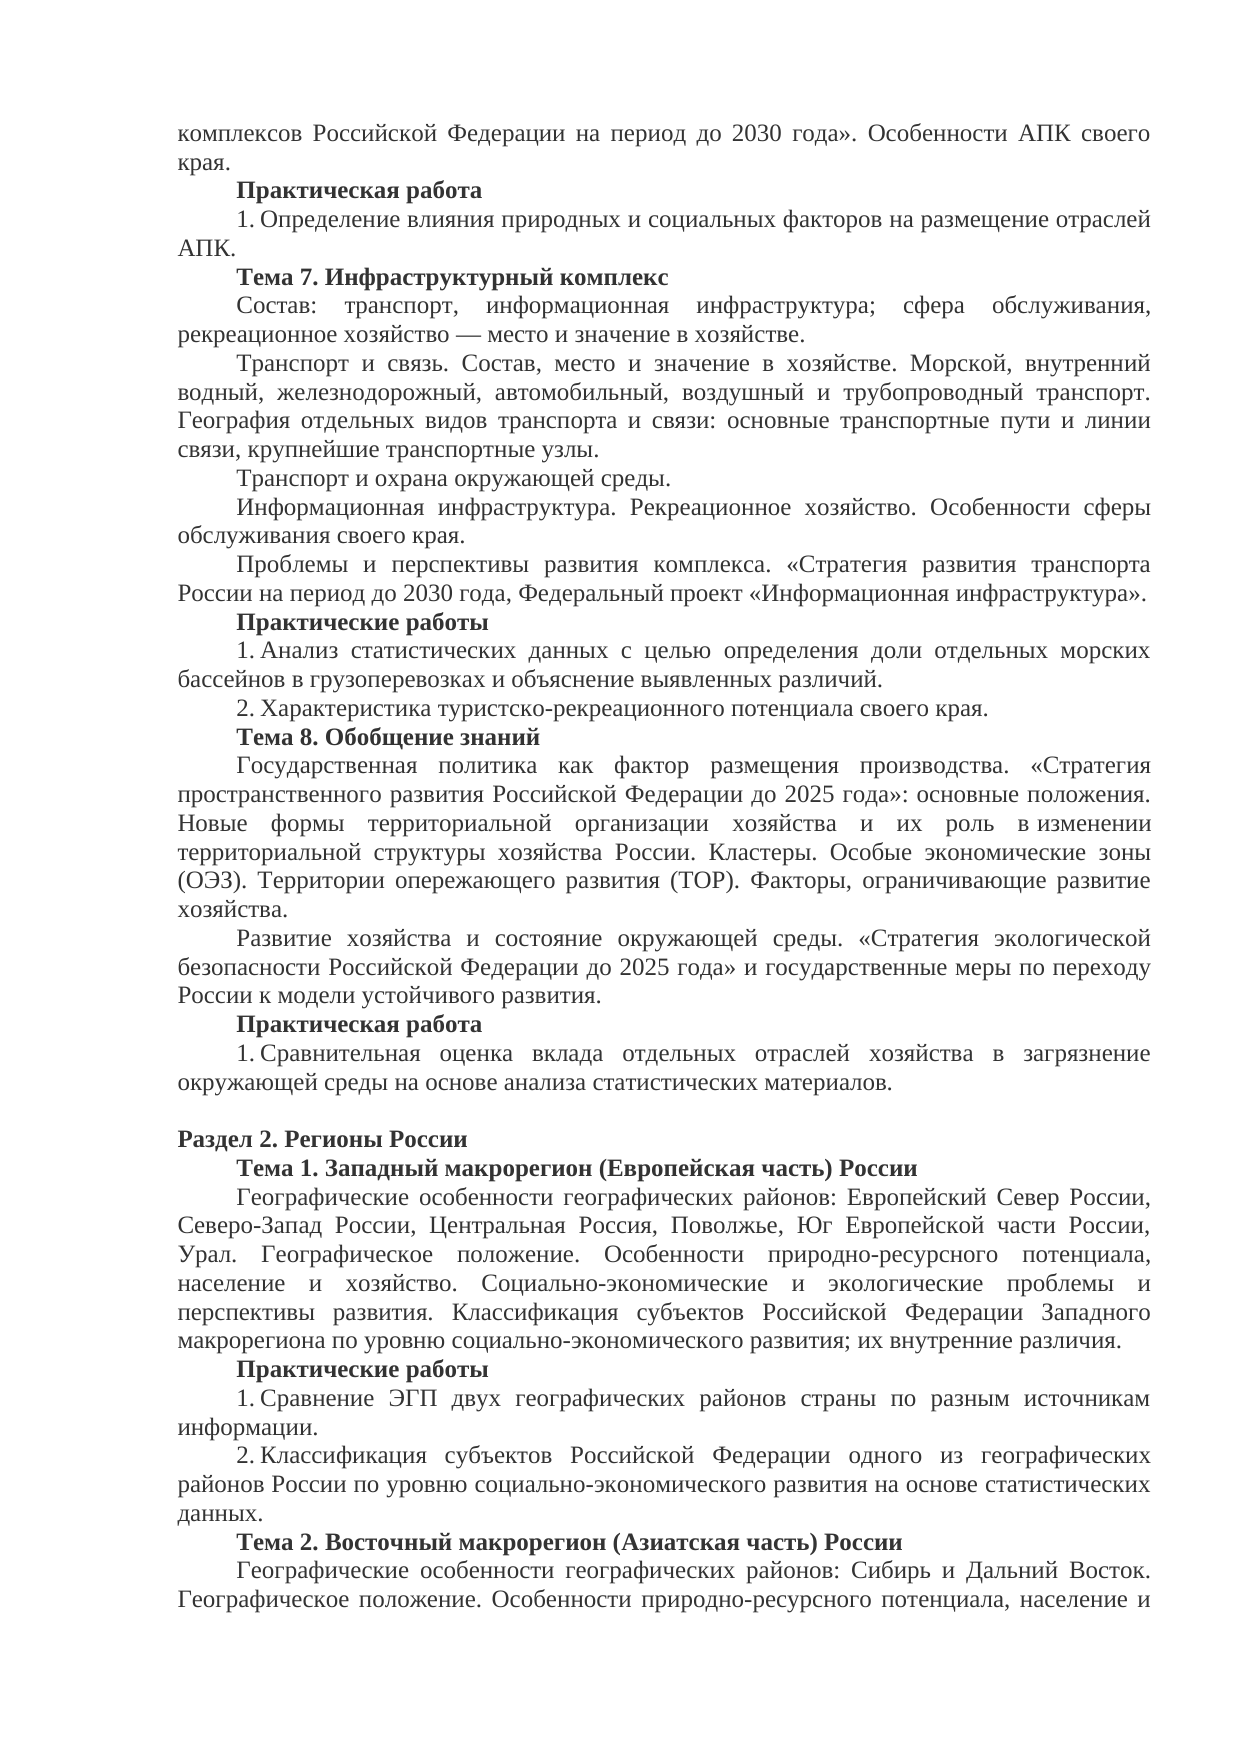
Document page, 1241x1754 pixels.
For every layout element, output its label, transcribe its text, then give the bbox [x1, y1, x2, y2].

text Тема 7. Инфраструктурный комплекс [177, 262, 1152, 291]
text Тема 1. Западный макрорегион (Европейская часть) России [177, 1153, 1152, 1182]
text Практическая работа [177, 1009, 1152, 1038]
text Практические работы [177, 1354, 1152, 1383]
text Транспорт и связь. Состав, место и значение в хозяйстве. Морской, внутренний водный, железнодорожный, автомобильный, воздушный и трубопроводный транспорт. География отдельных видов транспорта и связи: основные транспортные пути и линии связи, крупнейшие транспортные узлы. [177, 348, 1152, 463]
text 1. Сравнительная оценка вклада отдельных отраслей хозяйства в загрязнение окружающей среды на основе анализа статистических материалов. [177, 1038, 1152, 1096]
text Раздел 2. Регионы России [177, 1096, 1152, 1153]
text Практическая работа [177, 176, 1152, 204]
text Тема 2. Восточный макрорегион (Азиатская часть) России [621, 1527, 1152, 1556]
text 2. Характеристика туристско-рекреационного потенциала своего края. [177, 693, 1152, 722]
text Географические особенности географических районов: Европейский Север России, Северо-Запад России, Центральная Россия, Поволжье, Юг Европейской части России, Урал. Географическое положение. Особенности природно-ресурсного потенциала, население и хозяйство. Социально-экономические и экологические проблемы и перспективы развития. Классификация субъектов Российской Федерации Западного макрорегиона по уровню социально-экономического развития; их внутренние различия. [177, 1182, 1152, 1354]
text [177, 118, 1152, 176]
text Тема 2. Восточный макрорегион (Азиатская часть) России [177, 1527, 325, 1556]
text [177, 1556, 1152, 1613]
text Тема 8. Обобщение знаний [177, 722, 1152, 751]
text 1. Определение влияния природных и социальных факторов на размещение отраслей АПК. [177, 204, 1152, 262]
text Транспорт и охрана окружающей среды. [177, 463, 1152, 492]
text Проблемы и перспективы развития комплекса. «Стратегия развития транспорта России на период до 2030 года, Федеральный проект «Информационная инфраструктура». [177, 549, 1152, 607]
text Состав: транспорт, информационная инфраструктура; сфера обслуживания, рекреационное хозяйство — место и значение в хозяйстве. [177, 291, 1152, 348]
text Развитие хозяйства и состояние окружающей среды. «Стратегия экологической безопасности Российской Федерации до 2025 года» и государственные меры по переходу России к модели устойчивого развития. [177, 923, 1152, 1009]
text 1. Сравнение ЭГП двух географических районов страны по разным источникам информации. [177, 1383, 1152, 1441]
text Практические работы [177, 607, 1152, 636]
text Информационная инфраструктура. Рекреационное хозяйство. Особенности сферы обслуживания своего края. [177, 492, 1152, 549]
text Государственная политика как фактор размещения производства. «Стратегия пространственного развития Российской Федерации до 2025 года»: основные положения. Новые формы территориальной организации хозяйства и их роль в изменении территориальной структуры хозяйства России. Кластеры. Особые экономические зоны (ОЭЗ). Территории опережающего развития (ТОР). Факторы, ограничивающие развитие хозяйства. [177, 751, 1152, 923]
text 1. Анализ статистических данных с целью определения доли отдельных морских бассейнов в грузоперевозках и объяснение выявленных различий. [177, 636, 1152, 693]
text 2. Классификация субъектов Российской Федерации одного из географических районов России по уровню социально-экономического развития на основе статистических данных. [177, 1441, 1152, 1527]
